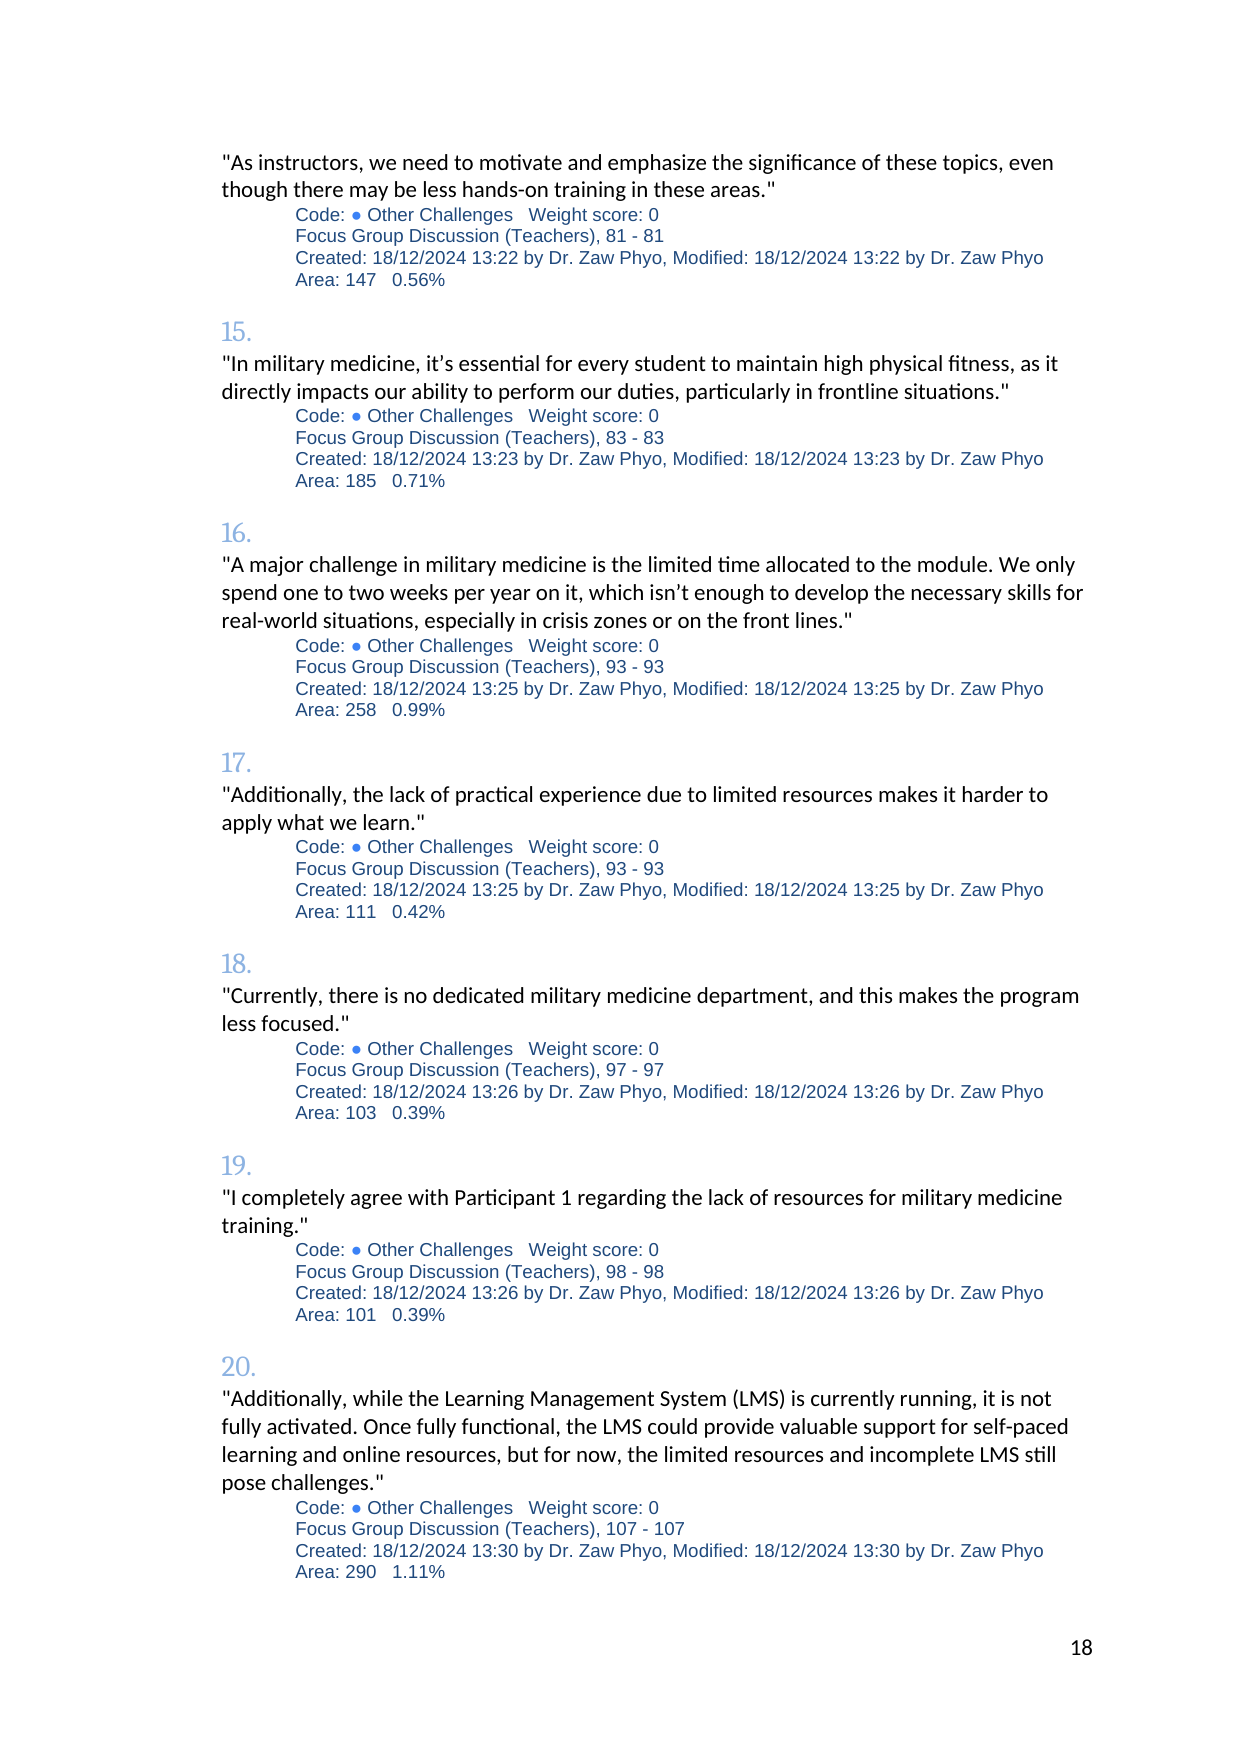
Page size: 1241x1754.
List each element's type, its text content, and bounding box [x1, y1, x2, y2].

text "Additionally, while the Learning Management System (LMS) is currently running, it is not fully activated. Once fully functional, the LMS could provide valuable support for self-paced learning and online resources, but for now, the limited resources and incomplete LMS still pose challenges." [221, 1384, 1093, 1496]
text Focus Group Discussion (Teachers), 81 - 81 [295, 225, 1093, 247]
text "A major challenge in military medicine is the limited time allocated to the module. We only spend one to two weeks per year on it, which isn’t enough to develop the necessary skills for real-world situations, especially in crisis zones or on the front lines." [221, 551, 1093, 634]
text Area: 103 0.39% [295, 1102, 1093, 1124]
text Created: 18/12/2024 13:22 by Dr. Zaw Phyo, Modified: 18/12/2024 13:22 by Dr. Zaw Phyo [295, 247, 1093, 268]
text Code: ● Other Challenges Weight score: 0 [295, 405, 1093, 427]
text Code: ● Other Challenges Weight score: 0 [295, 634, 1093, 656]
text 17. [221, 746, 1093, 779]
text Created: 18/12/2024 13:25 by Dr. Zaw Phyo, Modified: 18/12/2024 13:25 by Dr. Zaw Phyo [295, 678, 1093, 699]
text Code: ● Other Challenges Weight score: 0 [295, 836, 1093, 858]
text Focus Group Discussion (Teachers), 93 - 93 [295, 656, 1093, 678]
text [295, 204, 1093, 225]
text Area: 258 0.99% [295, 699, 1093, 721]
text Created: 18/12/2024 13:23 by Dr. Zaw Phyo, Modified: 18/12/2024 13:23 by Dr. Zaw Phyo [295, 448, 1093, 470]
text "Currently, there is no dedicated military medicine department, and this makes the program less focused." [221, 981, 1093, 1037]
text Focus Group Discussion (Teachers), 93 - 93 [295, 858, 1093, 879]
text "Additionally, the lack of practical experience due to limited resources makes it harder to apply what we learn." [221, 780, 1093, 836]
text Code: ● Other Challenges Weight score: 0 [295, 1037, 1093, 1059]
text Created: 18/12/2024 13:26 by Dr. Zaw Phyo, Modified: 18/12/2024 13:26 by Dr. Zaw Phyo [295, 1081, 1093, 1102]
text 20. [221, 1350, 1093, 1384]
text Created: 18/12/2024 13:25 by Dr. Zaw Phyo, Modified: 18/12/2024 13:25 by Dr. Zaw Phyo [295, 879, 1093, 901]
text Area: 147 0.56% [295, 268, 1093, 290]
text 16. [221, 516, 1093, 550]
text Focus Group Discussion (Teachers), 107 - 107 [295, 1518, 1093, 1539]
text Focus Group Discussion (Teachers), 97 - 97 [295, 1059, 1093, 1081]
text 18. [221, 947, 1093, 981]
text "I completely agree with Participant 1 regarding the lack of resources for military medicine training." [221, 1183, 1093, 1239]
text Focus Group Discussion (Teachers), 98 - 98 [295, 1261, 1093, 1282]
text Area: 290 1.11% [295, 1561, 1093, 1583]
text Code: ● Other Challenges Weight score: 0 [295, 1496, 1093, 1518]
text 15. [221, 315, 1093, 348]
text "As instructors, we need to motivate and emphasize the significance of these topics, even though there may be less hands-on training in these areas." [221, 148, 1093, 204]
text Created: 18/12/2024 13:30 by Dr. Zaw Phyo, Modified: 18/12/2024 13:30 by Dr. Zaw Phyo [295, 1539, 1093, 1561]
text Created: 18/12/2024 13:26 by Dr. Zaw Phyo, Modified: 18/12/2024 13:26 by Dr. Zaw Phyo [295, 1282, 1093, 1304]
text Area: 101 0.39% [295, 1304, 1093, 1325]
text Area: 185 0.71% [295, 470, 1093, 491]
text Code: ● Other Challenges Weight score: 0 [295, 1239, 1093, 1261]
text "In military medicine, it’s essential for every student to maintain high physical fitness, as it directly impacts our ability to perform our duties, particularly in frontline situations." [221, 349, 1093, 405]
text Focus Group Discussion (Teachers), 83 - 83 [295, 427, 1093, 448]
text Area: 111 0.42% [295, 901, 1093, 922]
text 19. [221, 1149, 1093, 1182]
